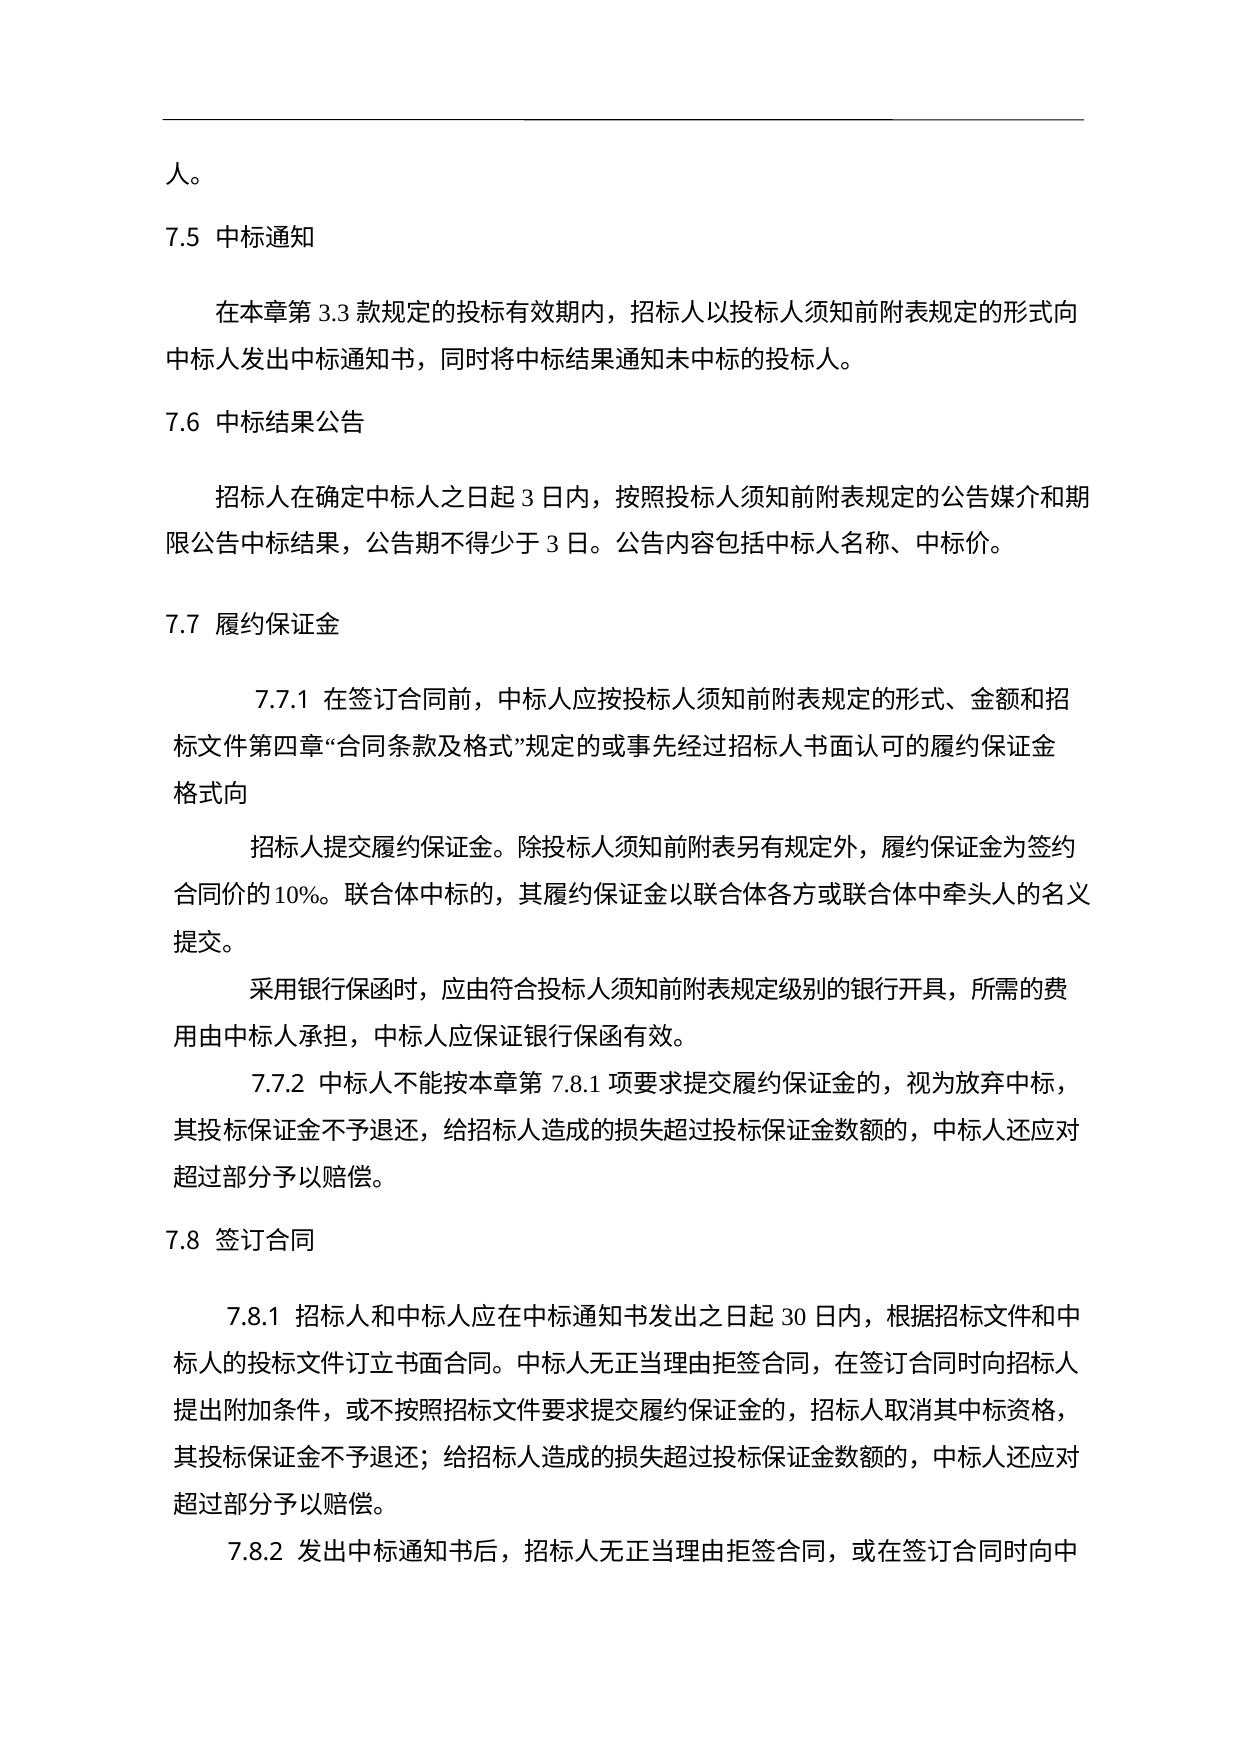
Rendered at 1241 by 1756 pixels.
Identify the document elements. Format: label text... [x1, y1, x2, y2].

list 7.7.2 中标人不能按本章第 7.8.1 项要求提交履约保证金的，视为放弃中标，其投标保证金不予退还，给招标人造成的损失超过投标保证金数额的，中标人还应对超过部分予以赔偿。 [173, 1063, 1081, 1194]
text 招标人提交履约保证金。除投标人须知前附表另有规定外，履约保证金为签约合同价的 10%。联合体中标的，其履约保证金以联合体各方或联合体中牵头人的名义提交。 [173, 828, 1093, 958]
text 采用银行保函时，应由符合投标人须知前附表规定级别的银行开具，所需的费用由中标人承担，中标人应保证银行保函有效。 [173, 969, 1081, 1052]
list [173, 1531, 1081, 1568]
text 限公告中标结果，公告期不得少于 3 日。公告内容包括中标人名称、中标价。 [166, 524, 1165, 560]
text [166, 154, 1081, 190]
list 履约保证金 [165, 604, 1165, 641]
list 中标通知 [165, 217, 1165, 253]
text 在本章第 3.3 款规定的投标有效期内，招标人以投标人须知前附表规定的形式向中标人发出中标通知书，同时将中标结果通知未中标的投标人。 [166, 292, 1081, 376]
list 签订合同 [165, 1220, 1165, 1257]
list 7.7.1 在签订合同前，中标人应按投标人须知前附表规定的形式、金额和招标文件第四章“合同条款及格式”规定的或事先经过招标人书面认可的履约保证金格式向 [173, 680, 1081, 810]
list 7.8.1 招标人和中标人应在中标通知书发出之日起 30 日内，根据招标文件和中标人的投标文件订立书面合同。中标人无正当理由拒签合同，在签订合同时向招标人提出附加条件，或不按照招标文件要求提交履约保证金的，招标人取消其中标资格，其投标保证金不予退还；给招标人造成的损失超过投标保证金数额的，中标人还应对超过部分予以赔偿。 [173, 1296, 1081, 1521]
list 中标结果公告 [165, 402, 1165, 439]
text 招标人在确定中标人之日起 3 日内，按照投标人须知前附表规定的公告媒介和期 [216, 478, 1165, 514]
